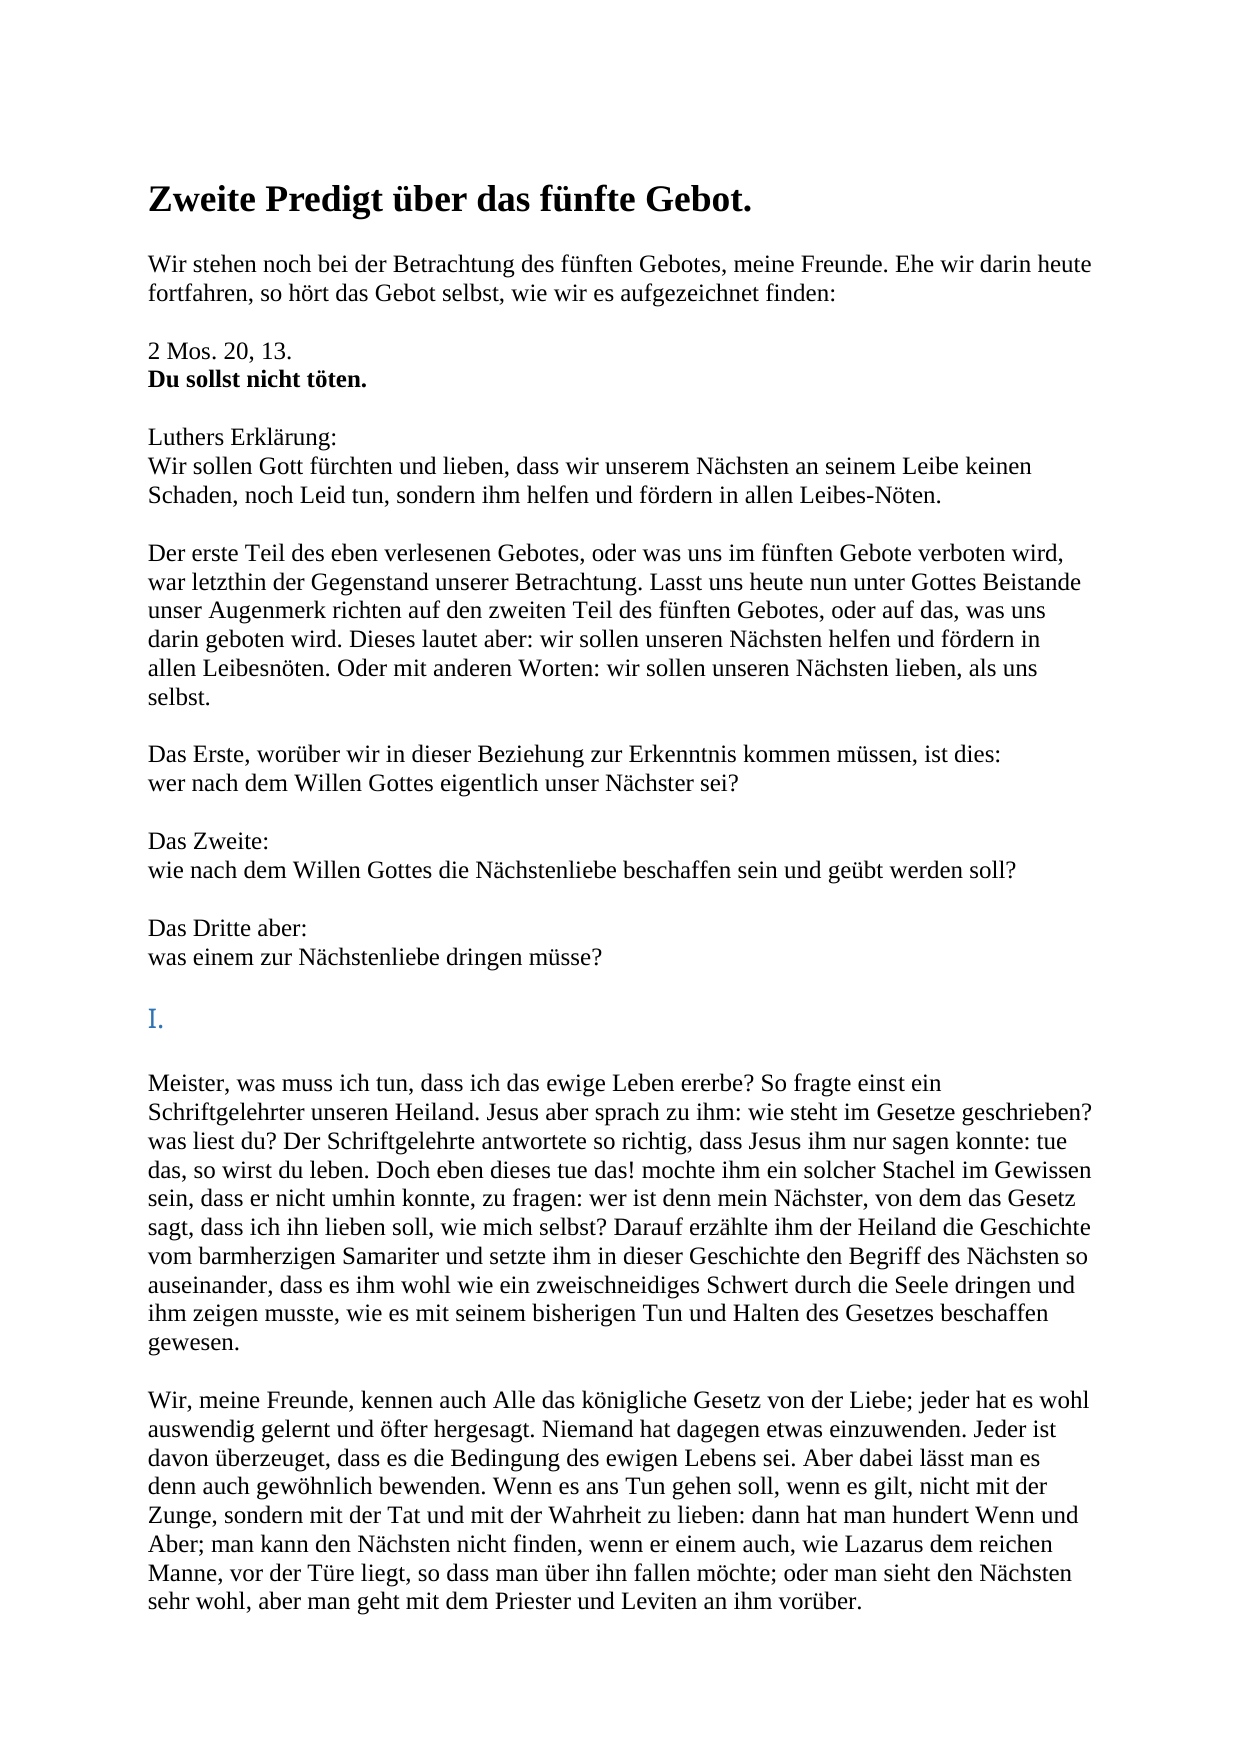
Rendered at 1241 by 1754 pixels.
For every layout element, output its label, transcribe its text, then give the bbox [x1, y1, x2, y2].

text Das Zweite: wie nach dem Willen Gottes die Nächstenliebe beschaffen sein und geübt werden soll? [148, 826, 1093, 884]
text Wir, meine Freunde, kennen auch Alle das königliche Gesetz von der Liebe; jeder hat es wohl auswendig gelernt und öfter hergesagt. Niemand hat dagegen etwas einzuwenden. Jeder ist davon überzeuget, dass es die Bedingung des ewigen Lebens sei. Aber dabei lässt man es denn auch gewöhnlich bewenden. Wenn es ans Tun gehen soll, wenn es gilt, nicht mit der Zunge, sondern mit der Tat und mit der Wahrheit zu lieben: dann hat man hundert Wenn und Aber; man kann den Nächsten nicht finden, wenn er einem auch, wie Lazarus dem reichen Manne, vor der Türe liegt, so dass man über ihn fallen möchte; oder man sieht den Nächsten sehr wohl, aber man geht mit dem Priester und Leviten an ihm vorüber. [148, 1385, 1093, 1615]
text Wir stehen noch bei der Betrachtung des fünften Gebotes, meine Freunde. Ehe wir darin heute fortfahren, so hört das Gebot selbst, wie wir es aufgezeichnet finden: [148, 249, 1093, 307]
subtitle Zweite Predigt über das fünfte Gebot. [148, 177, 1093, 220]
text Das Erste, worüber wir in dieser Beziehung zur Erkenntnis kommen müssen, ist dies: wer nach dem Willen Gottes eigentlich unser Nächster sei? [148, 739, 1093, 797]
subtitle I. [148, 999, 1093, 1036]
text Das Dritte aber: was einem zur Nächstenliebe dringen müsse? [148, 913, 1093, 970]
text Der erste Teil des eben verlesenen Gebotes, oder was uns im fünften Gebote verboten wird, war letzthin der Gegenstand unserer Betrachtung. Lasst uns heute nun unter Gottes Beistande unser Augenmerk richten auf den zweiten Teil des fünften Gebotes, oder auf das, was uns darin geboten wird. Dieses lautet aber: wir sollen unseren Nächsten helfen und fördern in allen Leibesnöten. Oder mit anderen Worten: wir sollen unseren Nächsten lieben, als uns selbst. [148, 538, 1093, 710]
text Meister, was muss ich tun, dass ich das ewige Leben ererbe? So fragte einst ein Schriftgelehrter unseren Heiland. Jesus aber sprach zu ihm: wie steht im Gesetze geschrieben? was liest du? Der Schriftgelehrte antwortete so richtig, dass Jesus ihm nur sagen konnte: tue das, so wirst du leben. Doch eben dieses tue das! mochte ihm ein solcher Stachel im Gewissen sein, dass er nicht umhin konnte, zu fragen: wer ist denn mein Nächster, von dem das Gesetz sagt, dass ich ihn lieben soll, wie mich selbst? Darauf erzählte ihm der Heiland die Geschichte vom barmherzigen Samariter und setzte ihm in dieser Geschichte den Begriff des Nächsten so auseinander, dass es ihm wohl wie ein zweischneidiges Schwert durch die Seele dringen und ihm zeigen musste, wie es mit seinem bisherigen Tun und Halten des Gesetzes beschaffen gewesen. [148, 1068, 1093, 1356]
text 2 Mos. 20, 13. Du sollst nicht töten. [148, 336, 1093, 393]
text Luthers Erklärung: Wir sollen Gott fürchten und lieben, dass wir unserem Nächsten an seinem Leibe keinen Schaden, noch Leid tun, sondern ihm helfen und fördern in allen Leibes-Nöten. [148, 422, 1093, 509]
